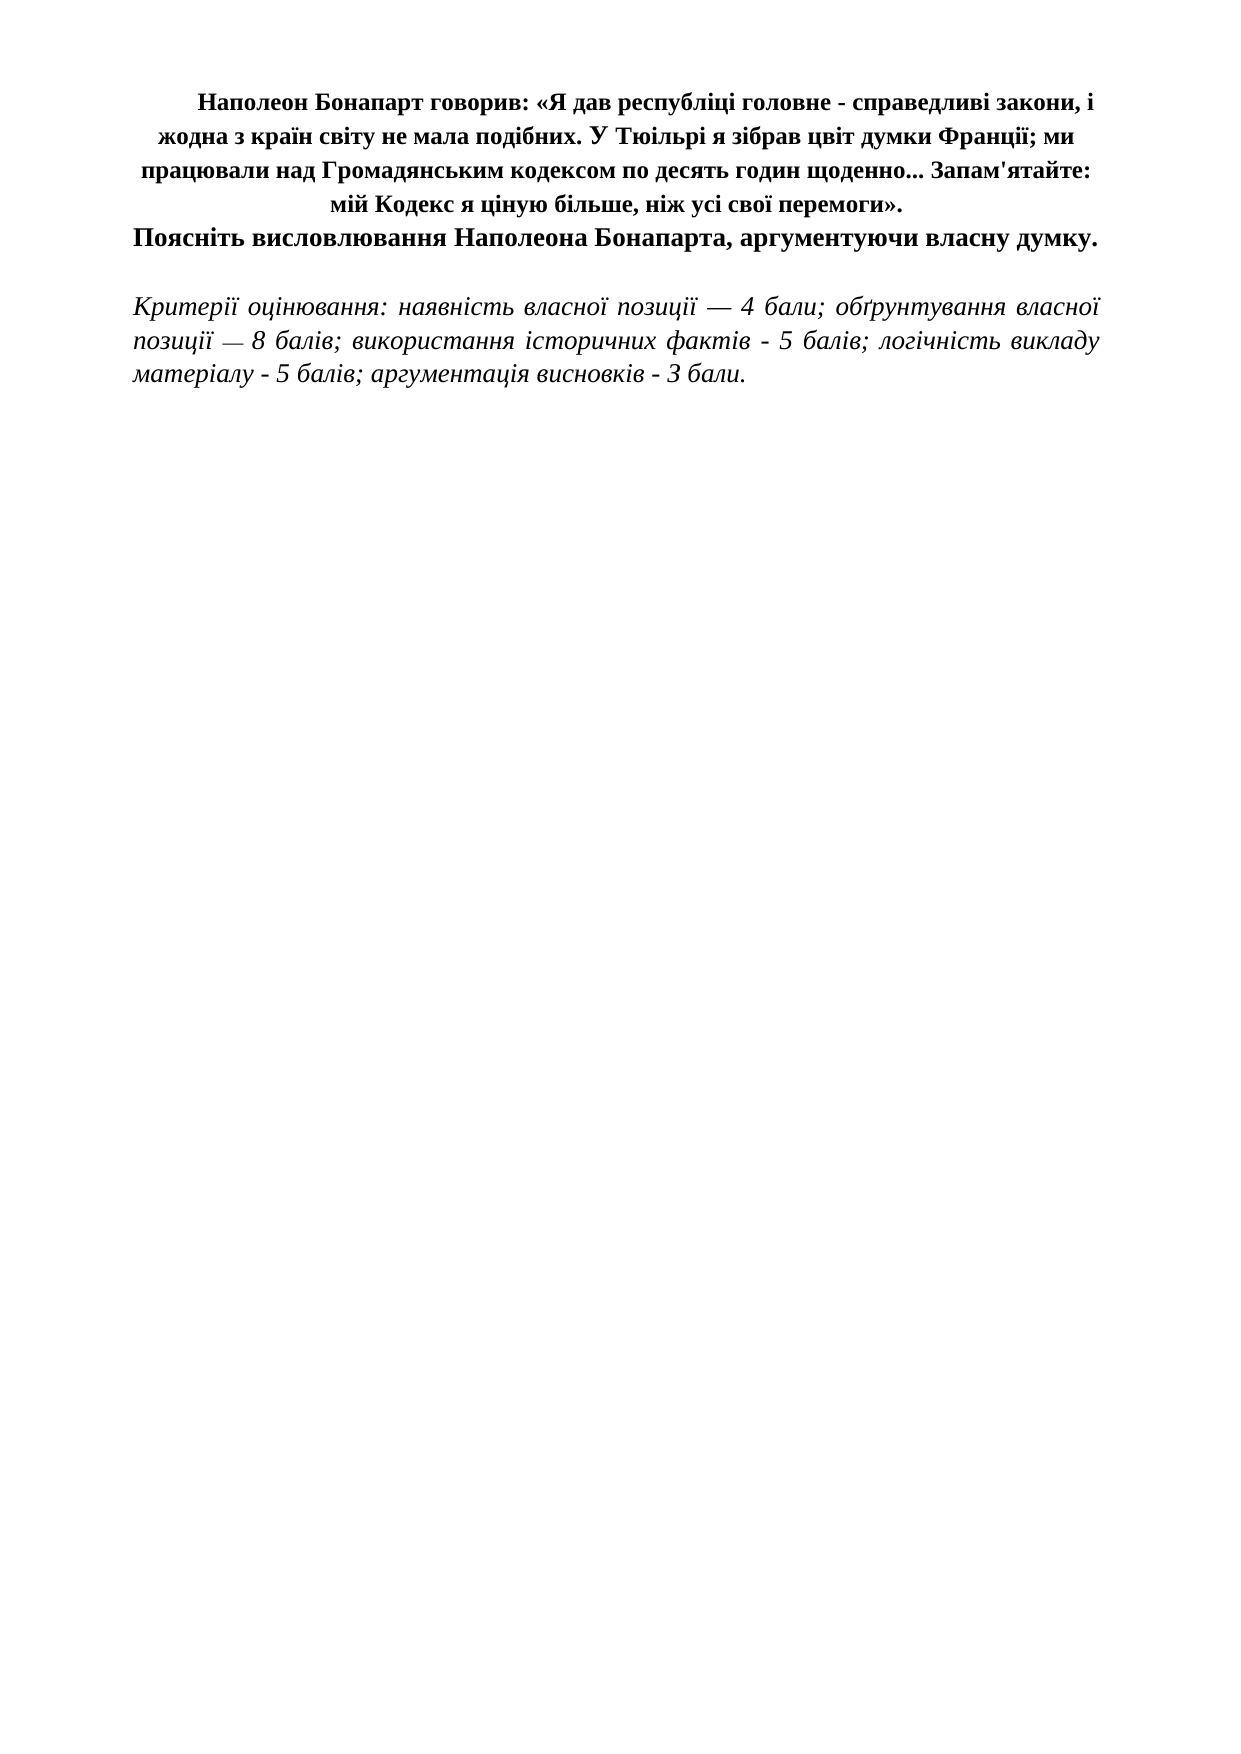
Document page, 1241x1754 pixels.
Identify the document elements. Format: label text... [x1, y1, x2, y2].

text Критерії оцінювання: наявність власної позиції — 4 бали; обґрунтування власної позиції — 8 балів; використання історичних фактів - 5 балів; логічність викладу матеріалу - 5 балів; аргументація висновків - З бали. [133, 289, 1100, 389]
text Поясніть висловлювання Наполеона Бонапарта, аргументуючи власну думку. [133, 222, 1100, 253]
text Наполеон Бонапарт говорив: «Я дав республіці головне - справедливі закони, і жодна з країн світу не мала подібних. У Тюільрі я зібрав цвіт думки Франції; ми працювали над Громадянським кодексом по десять годин щоденно... Запам'ятайте: мій Кодекс я ціную більше, ніж усі свої перемоги». [133, 84, 1100, 219]
